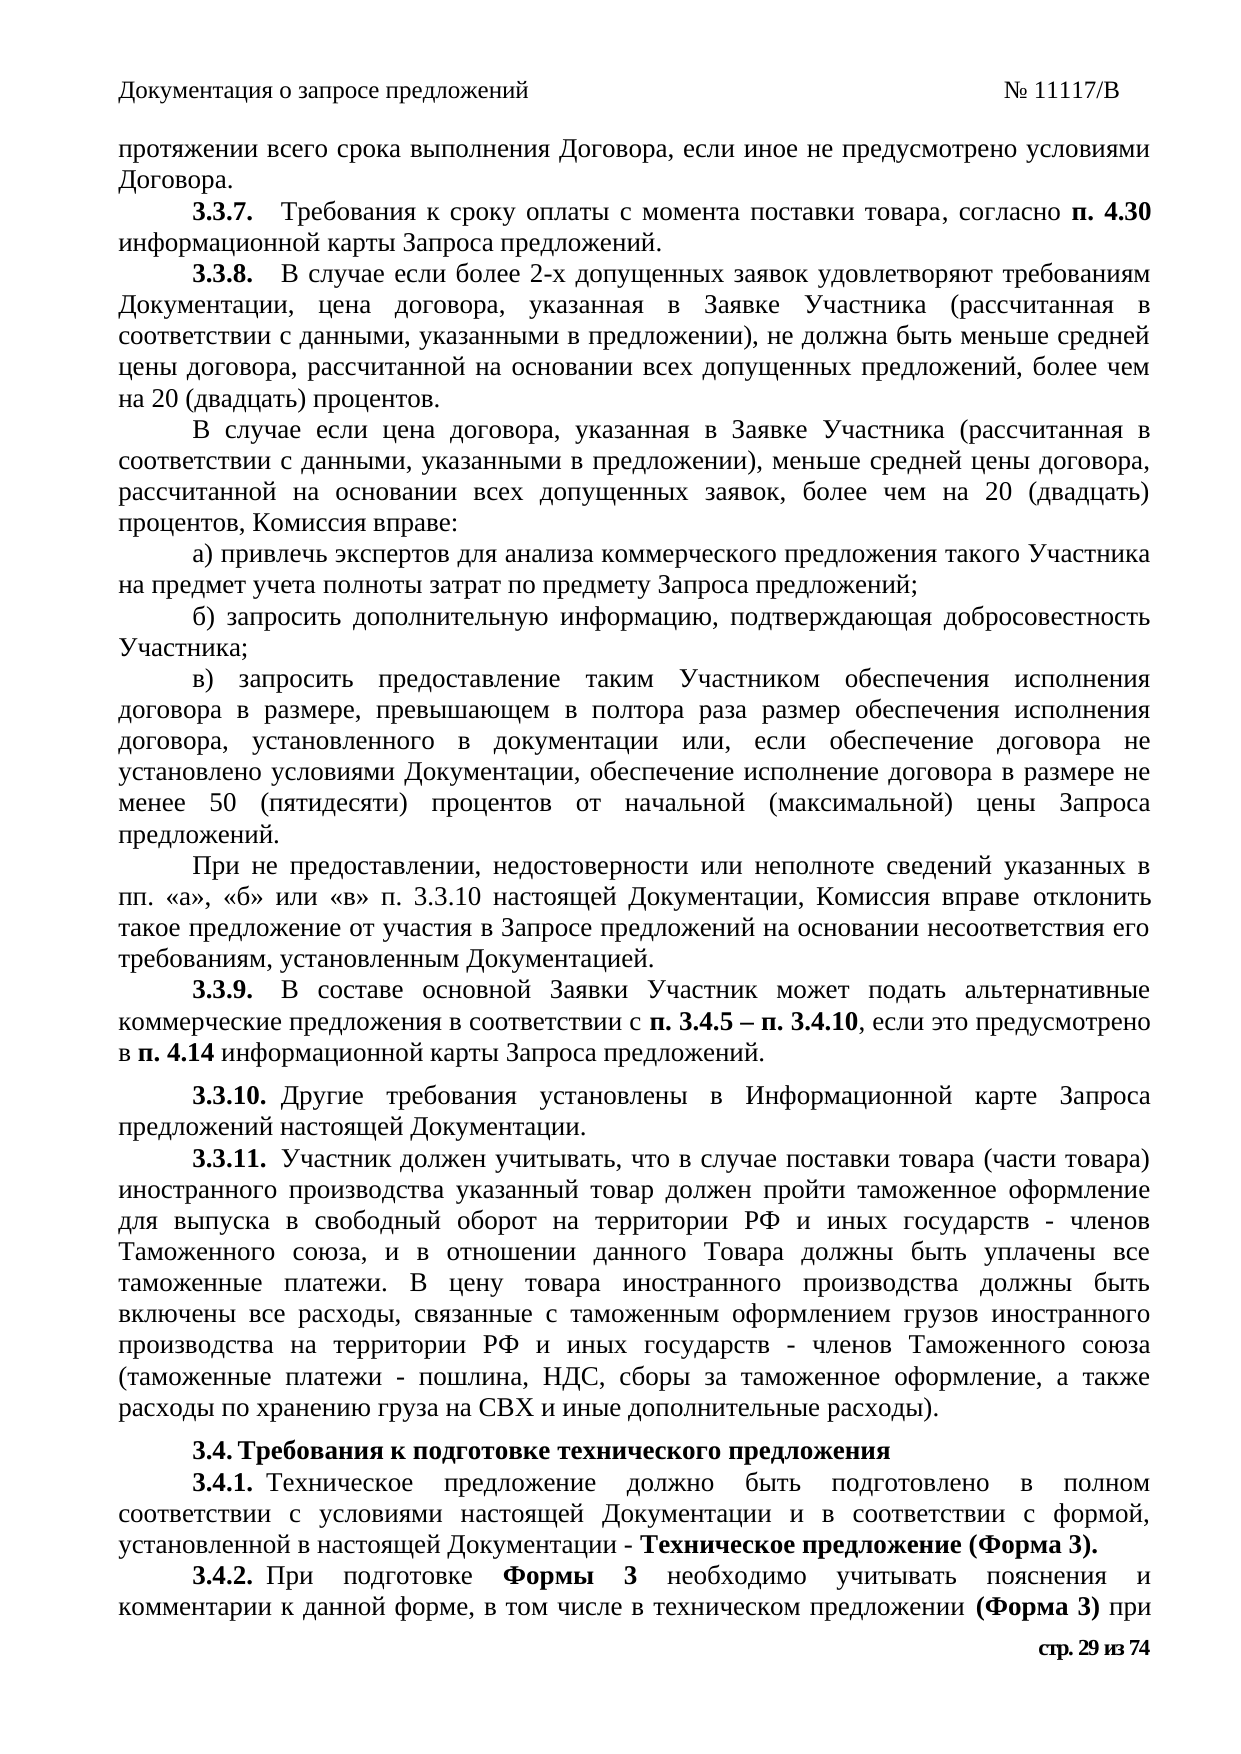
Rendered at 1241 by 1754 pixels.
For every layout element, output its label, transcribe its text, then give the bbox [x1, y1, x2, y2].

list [118, 1559, 1152, 1621]
list Другие требования установлены в Информационной карте Запроса предложений настоящей Документации. [118, 1079, 1152, 1142]
list При не предоставлении, недостоверности или неполноте сведений указанных в пп. «а», «б» или «в» п. 3.3.10 настоящей Документации, Комиссия вправе отклонить такое предложение от участия в Запросе предложений на основании несоответствия его требованиям, установленным Документацией. [118, 849, 1152, 973]
list б) запросить дополнительную информацию, подтверждающая добросовестность Участника; [118, 600, 1152, 662]
list а) привлечь экспертов для анализа коммерческого предложения такого Участника на предмет учета полноты затрат по предмету Запроса предложений; [118, 537, 1152, 600]
text Участник должен учитывать, что в случае поставки товара (части товара) иностранного производства указанный товар должен пройти таможенное оформление для выпуска в свободный оборот на территории РФ и иных государств - членов Таможенного союза, и в отношении данного Товара должны быть уплачены все таможенные платежи. В цену товара иностранного производства должны быть включены все расходы, связанные с таможенным оформлением грузов иностранного производства на территории РФ и иных государств - членов Таможенного союза (таможенные платежи - пошлина, НДС, сборы за таможенное оформление, а также расходы по хранению груза на СВХ и иные дополнительные расходы). [118, 1142, 1152, 1422]
list В случае если более 2-х допущенных заявок удовлетворяют требованиям Документации, цена договора, указанная в Заявке Участника (рассчитанная в соответствии с данными, указанными в предложении), не должна быть меньше средней цены договора, рассчитанной на основании всех допущенных предложений, более чем на 20 (двадцать) процентов. [118, 257, 1152, 413]
list в) запросить предоставление таким Участником обеспечения исполнения договора в размере, превышающем в полтора раза размер обеспечения исполнения договора, установленного в документации или, если обеспечение договора не установлено условиями Документации, обеспечение исполнение договора в размере не менее 50 (пятидесяти) процентов от начальной (максимальной) цены Запроса предложений. [118, 662, 1152, 849]
text В составе основной Заявки Участник может подать альтернативные коммерческие предложения в соответствии с п. 3.4.5 – п. 3.4.10, если это предусмотрено в п. 4.14 информационной карты Запроса предложений. [118, 973, 1152, 1067]
list В случае если цена договора, указанная в Заявке Участника (рассчитанная в соответствии с данными, указанными в предложении), меньше средней цены договора, рассчитанной на основании всех допущенных заявок, более чем на 20 (двадцать) процентов, Комиссия вправе: [118, 413, 1152, 537]
list Требования к сроку оплаты с момента поставки товара, согласно п. 4.30 информационной карты Запроса предложений. [118, 195, 1152, 257]
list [118, 132, 1152, 195]
subtitle Требования к подготовке технического предложения [118, 1434, 1152, 1466]
list Техническое предложение должно быть подготовлено в полном соответствии с условиями настоящей Документации и в соответствии с формой, установленной в настоящей Документации - Техническое предложение (Форма 3). [118, 1466, 1152, 1559]
